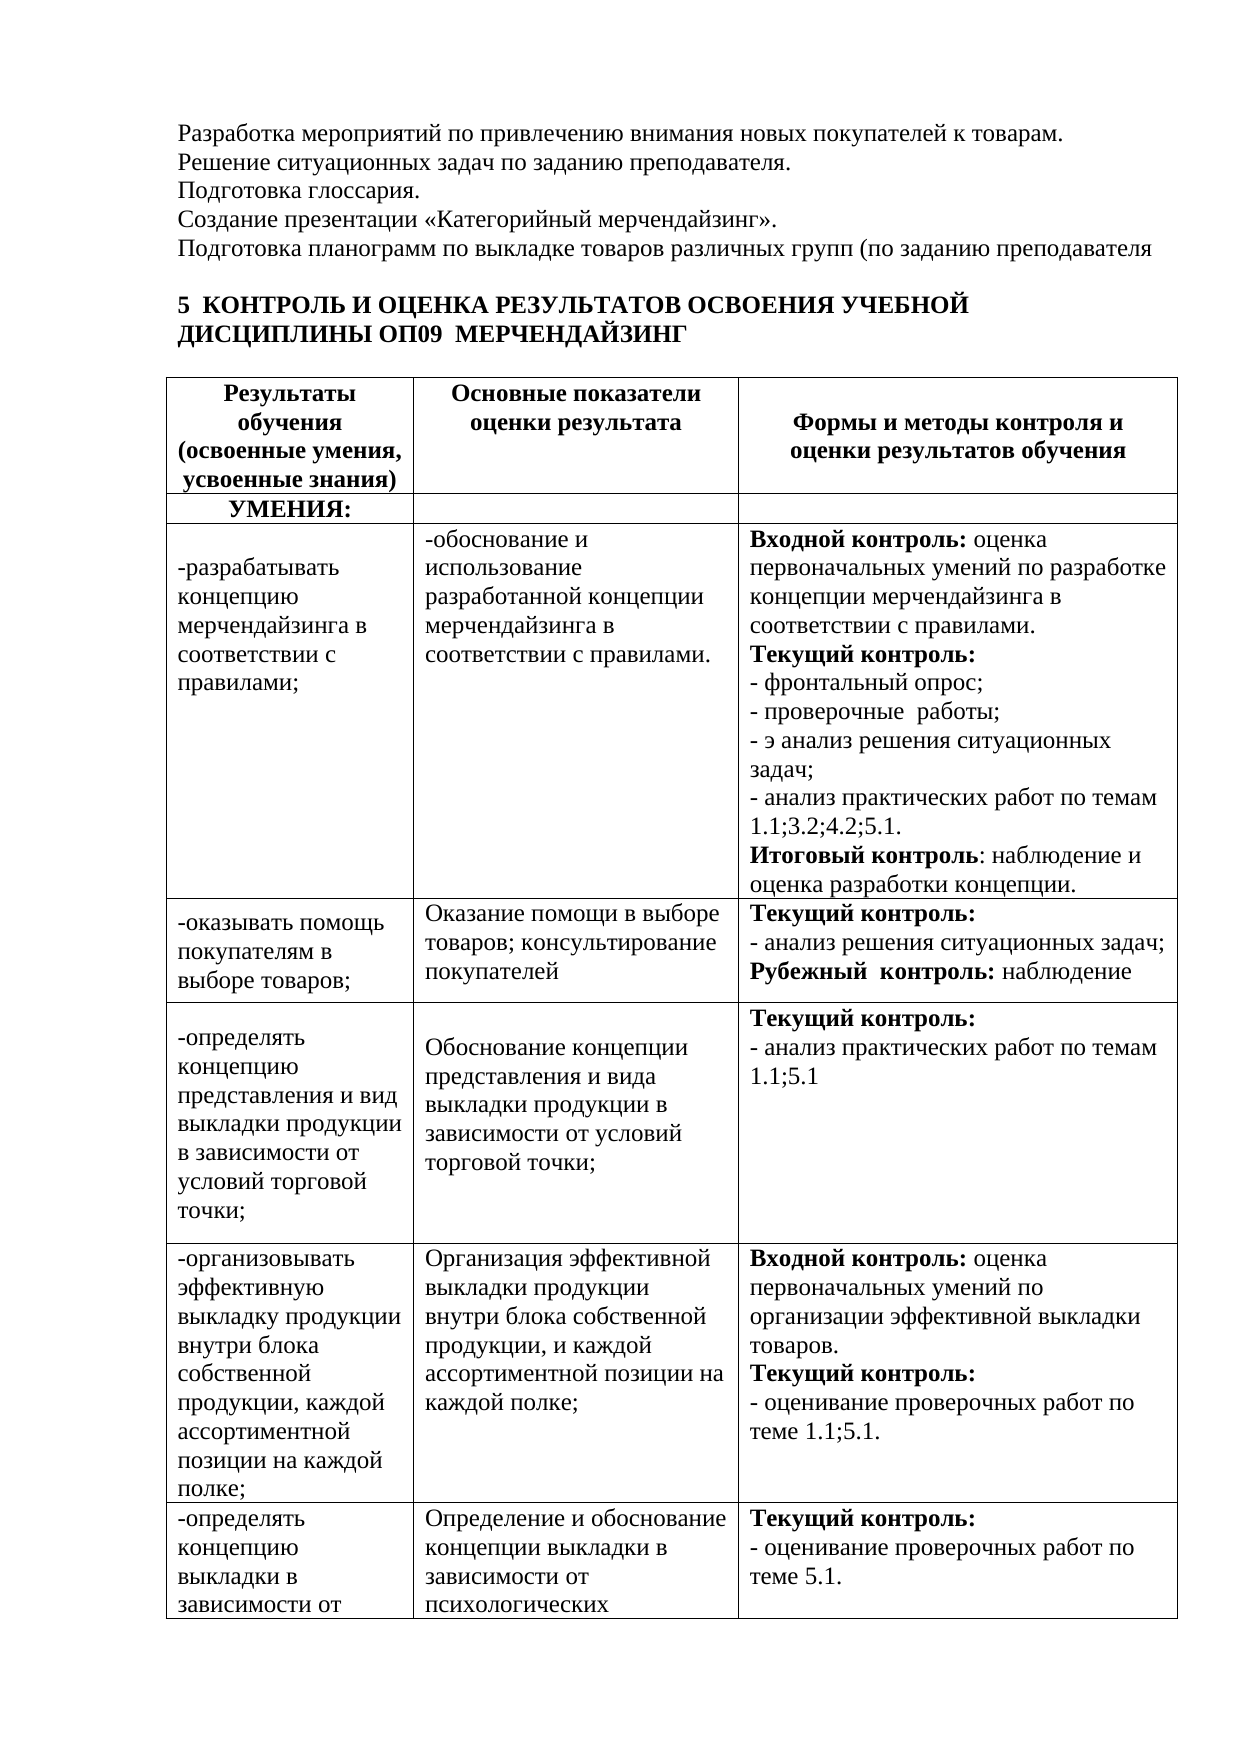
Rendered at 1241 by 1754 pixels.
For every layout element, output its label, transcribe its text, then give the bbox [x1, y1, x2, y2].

text Разработка мероприятий по привлечению внимания новых покупателей к товарам. [177, 118, 1167, 147]
table_cell [739, 494, 1177, 523]
table_header Результаты обучения (освоенные умения, усвоенные знания) [167, 378, 413, 493]
table_cell Текущий контроль: - анализ практических работ по темам 1.1;5.1 [739, 1003, 1177, 1242]
table_header Основные показатели оценки результата [414, 378, 738, 493]
table_cell -организовывать эффективную выкладку продукции внутри блока собственной продукции, каждой ассортиментной позиции на каждой полке; [167, 1244, 413, 1502]
subtitle 5 Контроль и оценка результатов освоения УЧЕБНОЙ Дисциплины ОП09 Мерчендайзинг [177, 291, 1167, 348]
text Решение ситуационных задач по заданию преподавателя. [177, 147, 1167, 176]
table_cell [414, 494, 738, 523]
table_cell Текущий контроль: - анализ решения ситуационных задач; Рубежный контроль: наблюдение [739, 899, 1177, 1002]
table_cell Организация эффективной выкладки продукции внутри блока собственной продукции, и каждой ассортиментной позиции на каждой полке; [414, 1244, 738, 1502]
table_cell УМЕНИЯ: [167, 494, 413, 523]
table_cell -обоснование и использование разработанной концепции мерчендайзинга в соответствии с правилами. [414, 524, 738, 897]
table_cell -определять концепцию представления и вид выкладки продукции в зависимости от условий торговой точки; [167, 1003, 413, 1242]
subtitle Подготовка глоссария. [177, 176, 1167, 204]
subtitle Подготовка планограмм по выкладке товаров различных групп (по заданию преподавателя [177, 233, 1167, 262]
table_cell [414, 1503, 738, 1618]
table_cell Оказание помощи в выборе товаров; консультирование покупателей [414, 899, 738, 1002]
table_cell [739, 1503, 1177, 1618]
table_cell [167, 1503, 413, 1618]
table_cell -разрабатывать концепцию мерчендайзинга в соответствии с правилами; [167, 524, 413, 897]
table_cell -оказывать помощь покупателям в выборе товаров; [167, 899, 413, 1002]
table_cell Обоснование концепции представления и вида выкладки продукции в зависимости от условий торговой точки; [414, 1003, 738, 1242]
table_header Формы и методы контроля и оценки результатов обучения [739, 378, 1177, 493]
table_cell Входной контроль: оценка первоначальных умений по организации эффективной выкладки товаров. Текущий контроль: - оценивание проверочных работ по теме 1.1;5.1. [739, 1244, 1177, 1502]
table_cell Входной контроль: оценка первоначальных умений по разработке концепции мерчендайзинга в соответствии с правилами. Текущий контроль: - фронтальный опрос; - проверочные работы; - э анализ решения ситуационных задач; - анализ практических работ по темам 1.1;3.2;4.2;5.1. Итоговый контроль: наблюдение и оценка разработки концепции. [739, 524, 1177, 897]
subtitle Создание презентации «Категорийный мерчендайзинг». [177, 204, 1167, 233]
